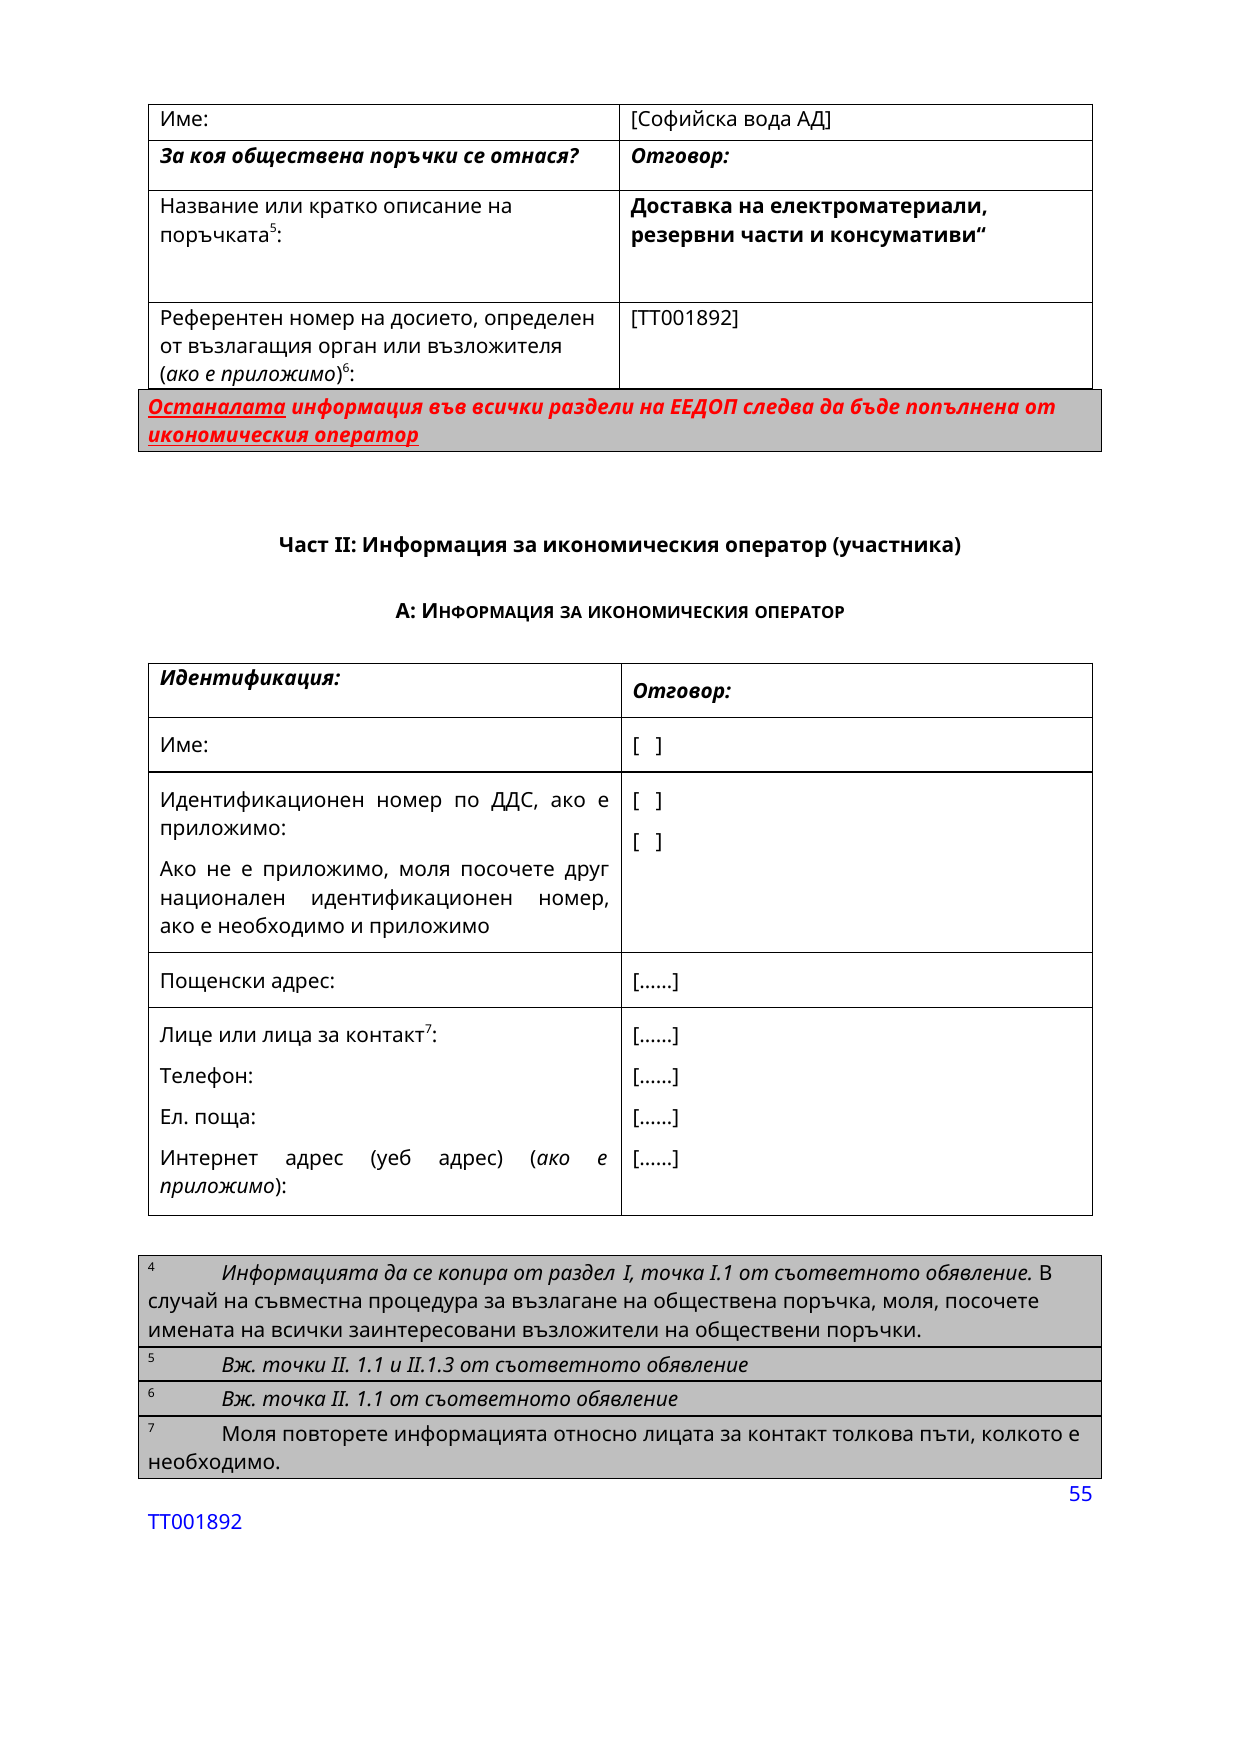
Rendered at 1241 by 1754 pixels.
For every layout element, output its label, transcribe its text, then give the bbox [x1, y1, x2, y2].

table_cell [……] [622, 953, 1092, 1007]
table_cell Име: [149, 718, 621, 771]
text Част II: Информация за икономическия оператор (участника) [148, 531, 1092, 559]
text Останалата информация във всички раздели на ЕЕДОП следва да бъде попълнена от икономическия оператор [139, 390, 1101, 451]
table_cell Име: [149, 105, 619, 140]
table_header Идентификация: [149, 664, 621, 717]
table_cell Референтен номер на досието, определен от възлагащия орган или възложителя (ако е приложимо): [149, 303, 619, 388]
table_cell [Софийска вода АД] [620, 105, 1092, 140]
table_cell Отговор: [620, 141, 1092, 190]
table_cell Название или кратко описание на поръчката: [149, 191, 619, 302]
table_cell Лице или лица за контакт: Телефон: Ел. поща: Интернет адрес (уеб адрес) (ако е приложимо): [149, 1008, 621, 1215]
table_cell [ ] [622, 718, 1092, 771]
table_cell Доставка на електроматериали, резервни части и консумативи“ [620, 191, 1092, 302]
table_cell Идентификационен номер по ДДС, ако е приложимо: Ако не е приложимо, моля посочете друг национален идентификационен номер, ако е необходимо и приложимо [149, 773, 621, 952]
table_cell Пощенски адрес: [149, 953, 621, 1007]
table_cell [……] [……] [……] [……] [622, 1008, 1092, 1215]
table_header Отговор: [622, 664, 1092, 717]
table_cell [ ] [ ] [622, 773, 1092, 952]
text А: Информация за икономическия оператор [148, 597, 1092, 625]
table_cell [ТТ001892] [620, 303, 1092, 388]
table_cell За коя обществена поръчки се отнася? [149, 141, 619, 190]
